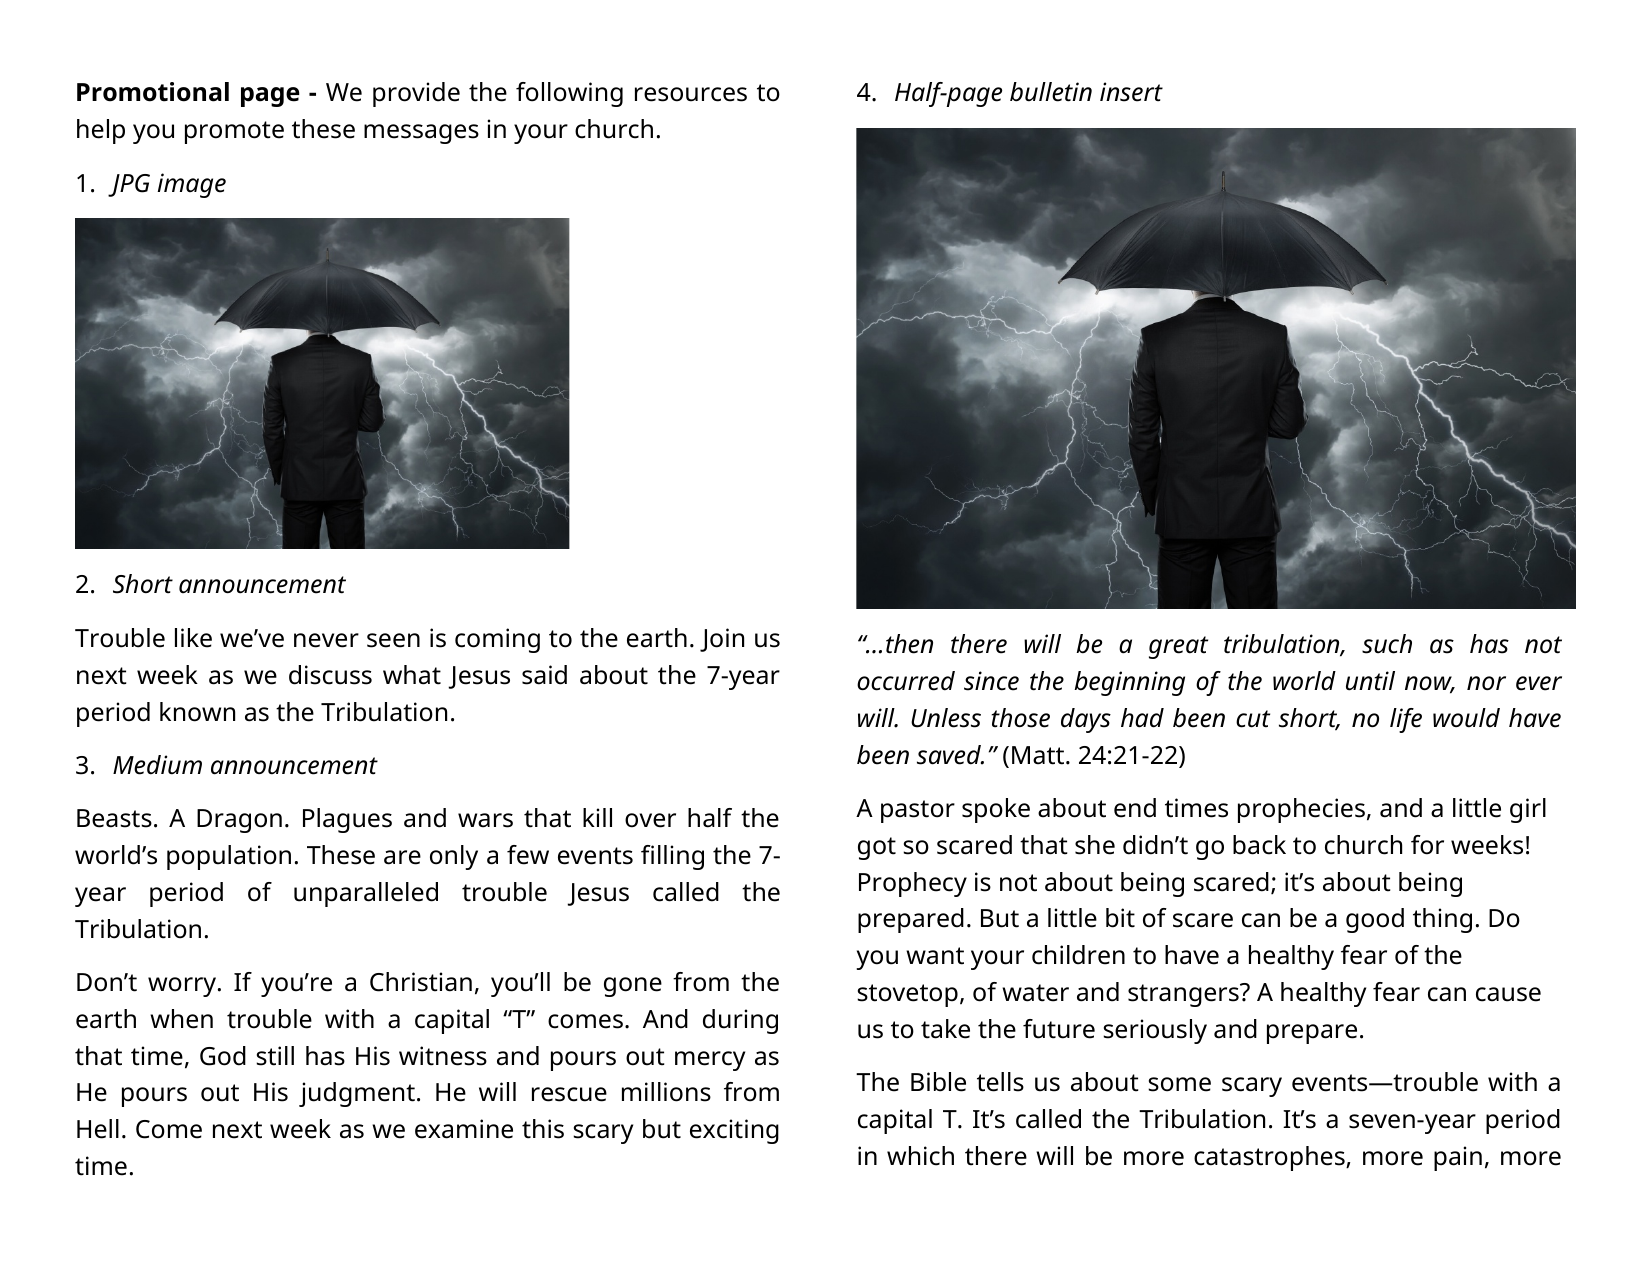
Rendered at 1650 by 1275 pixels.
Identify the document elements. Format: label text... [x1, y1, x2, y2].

list Half-page bulletin insert [856, 75, 1563, 109]
text Don’t worry. If you’re a Christian, you’ll be gone from the earth when trouble with a capital “T” comes. And during that time, God still has His witness and pours out mercy as He pours out His judgment. He will rescue millions from Hell. Come next week as we examine this scary but exciting time. [75, 965, 781, 1183]
list Short announcement [75, 567, 781, 601]
text Beasts. A Dragon. Plagues and wars that kill over half the world’s population. These are only a few events filling the 7-year period of unparalleled trouble Jesus called the Tribulation. [75, 801, 781, 945]
list JPG image [75, 165, 781, 199]
text A pastor spoke about end times prophecies, and a little girl got so scared that she didn’t go back to church for weeks! Prophecy is not about being scared; it’s about being prepared. But a little bit of scare can be a good thing. Do you want your children to have a healthy fear of the stovetop, of water and strangers? A healthy fear can cause us to take the future seriously and prepare. [856, 791, 1563, 1045]
picture [856, 128, 1576, 609]
text Promotional page - We provide the following resources to help you promote these messages in your church. [75, 75, 781, 146]
text Trouble like we’ve never seen is coming to the earth. Join us next week as we discuss what Jesus said about the 7-year period known as the Tribulation. [75, 621, 781, 728]
picture [75, 218, 570, 549]
list Medium announcement [75, 748, 781, 782]
text “…then there will be a great tribulation, such as has not occurred since the beginning of the world until now, nor ever will. Unless those days had been cut short, no life would have been saved.” (Matt. 24:21-22) [856, 627, 1563, 771]
